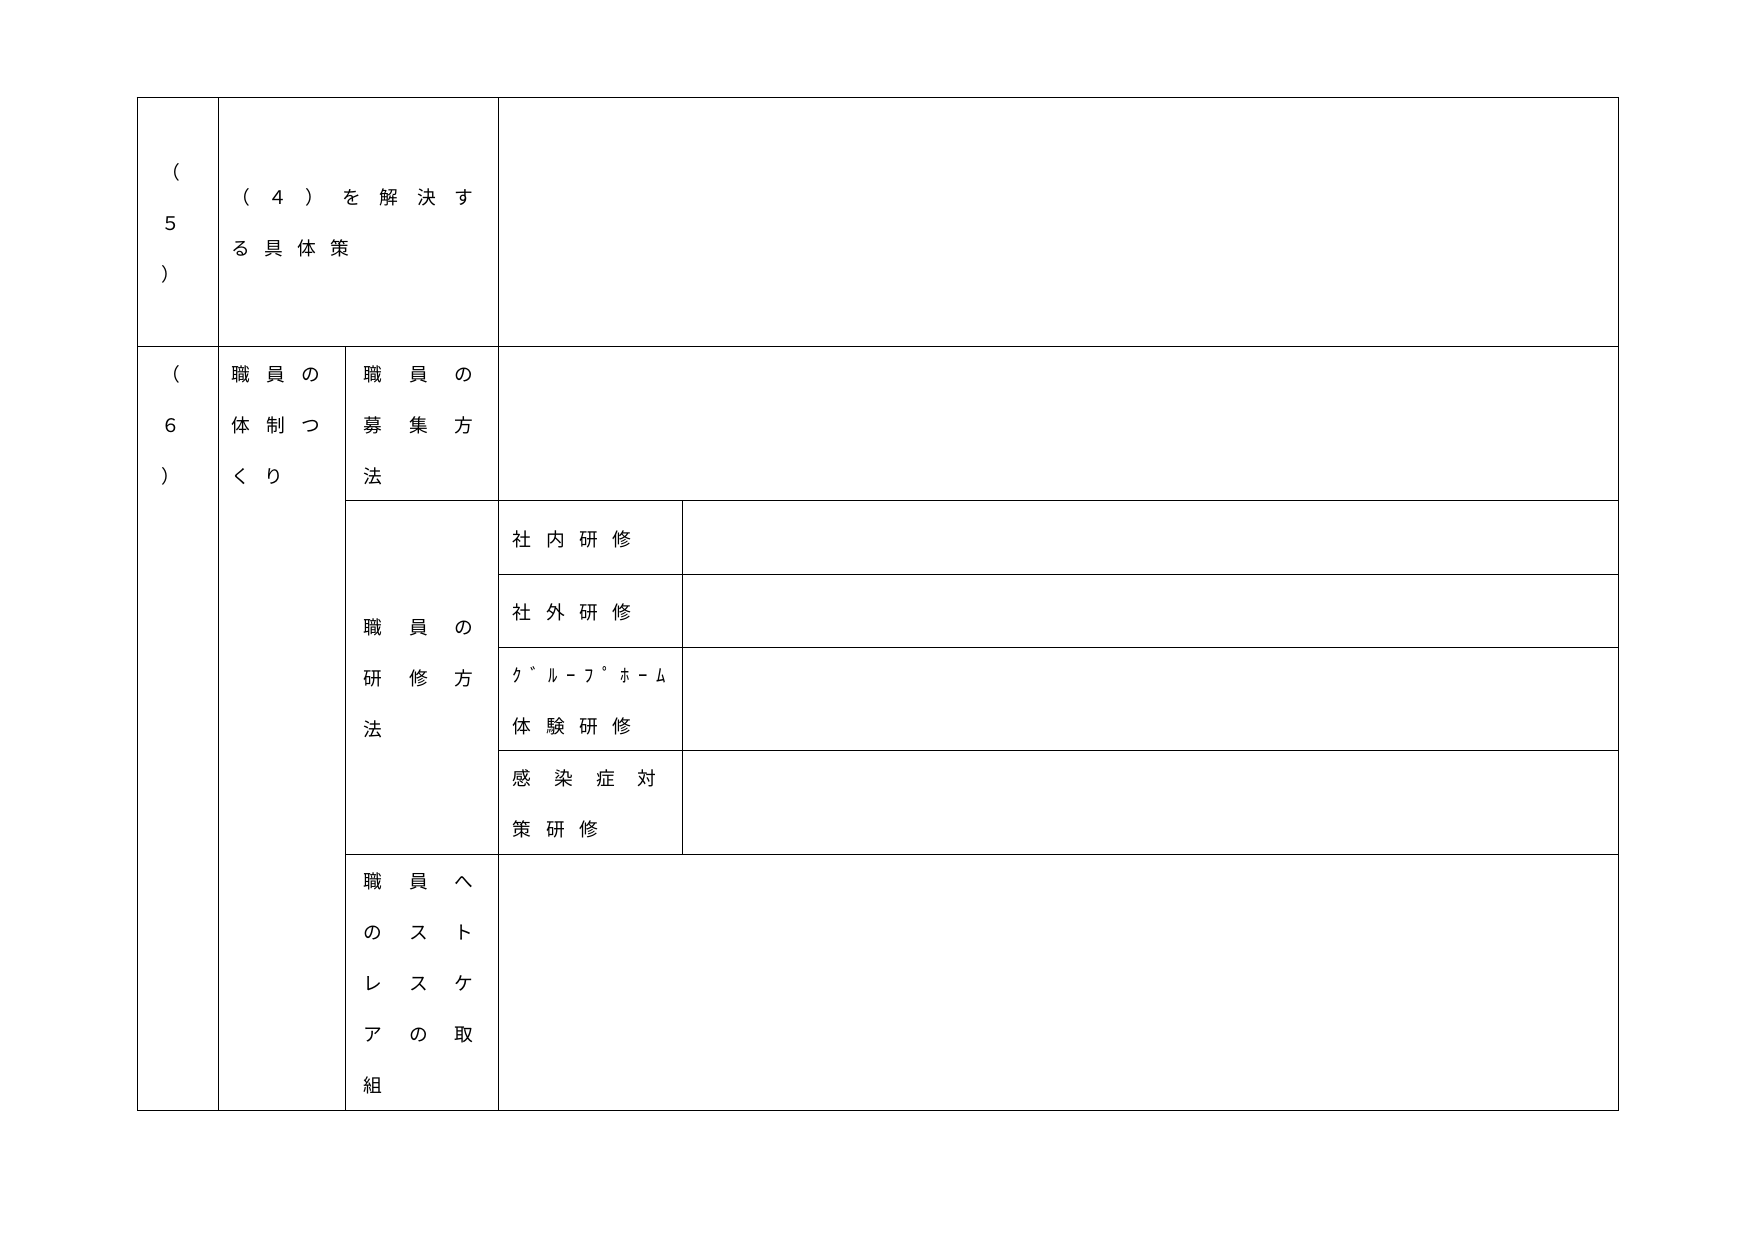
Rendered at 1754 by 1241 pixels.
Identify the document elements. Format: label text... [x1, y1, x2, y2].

table_cell （４）を解決する具体策 [219, 98, 498, 346]
table_cell （５） [138, 98, 218, 346]
table_cell ｸﾞﾙｰﾌﾟﾎｰﾑ体験研修 [499, 648, 682, 750]
table_cell [683, 751, 1618, 853]
table_cell [499, 98, 1618, 346]
table_cell [683, 575, 1618, 647]
table_cell 職員の研修方法 [346, 501, 498, 853]
table_cell [499, 347, 1618, 500]
table_cell [499, 855, 1618, 1110]
table_cell [683, 501, 1618, 574]
table_cell 職員の募集方法 [346, 347, 498, 500]
table_cell 感染症対策研修 [499, 751, 682, 853]
table_cell 職員の体制つくり [219, 347, 345, 1110]
table_cell 社外研修 [499, 575, 682, 647]
table_cell 社内研修 [499, 501, 682, 574]
table_cell [683, 648, 1618, 750]
table_cell 職員へのストレスケアの取組 [346, 855, 498, 1110]
table_cell （６） [138, 347, 218, 1110]
